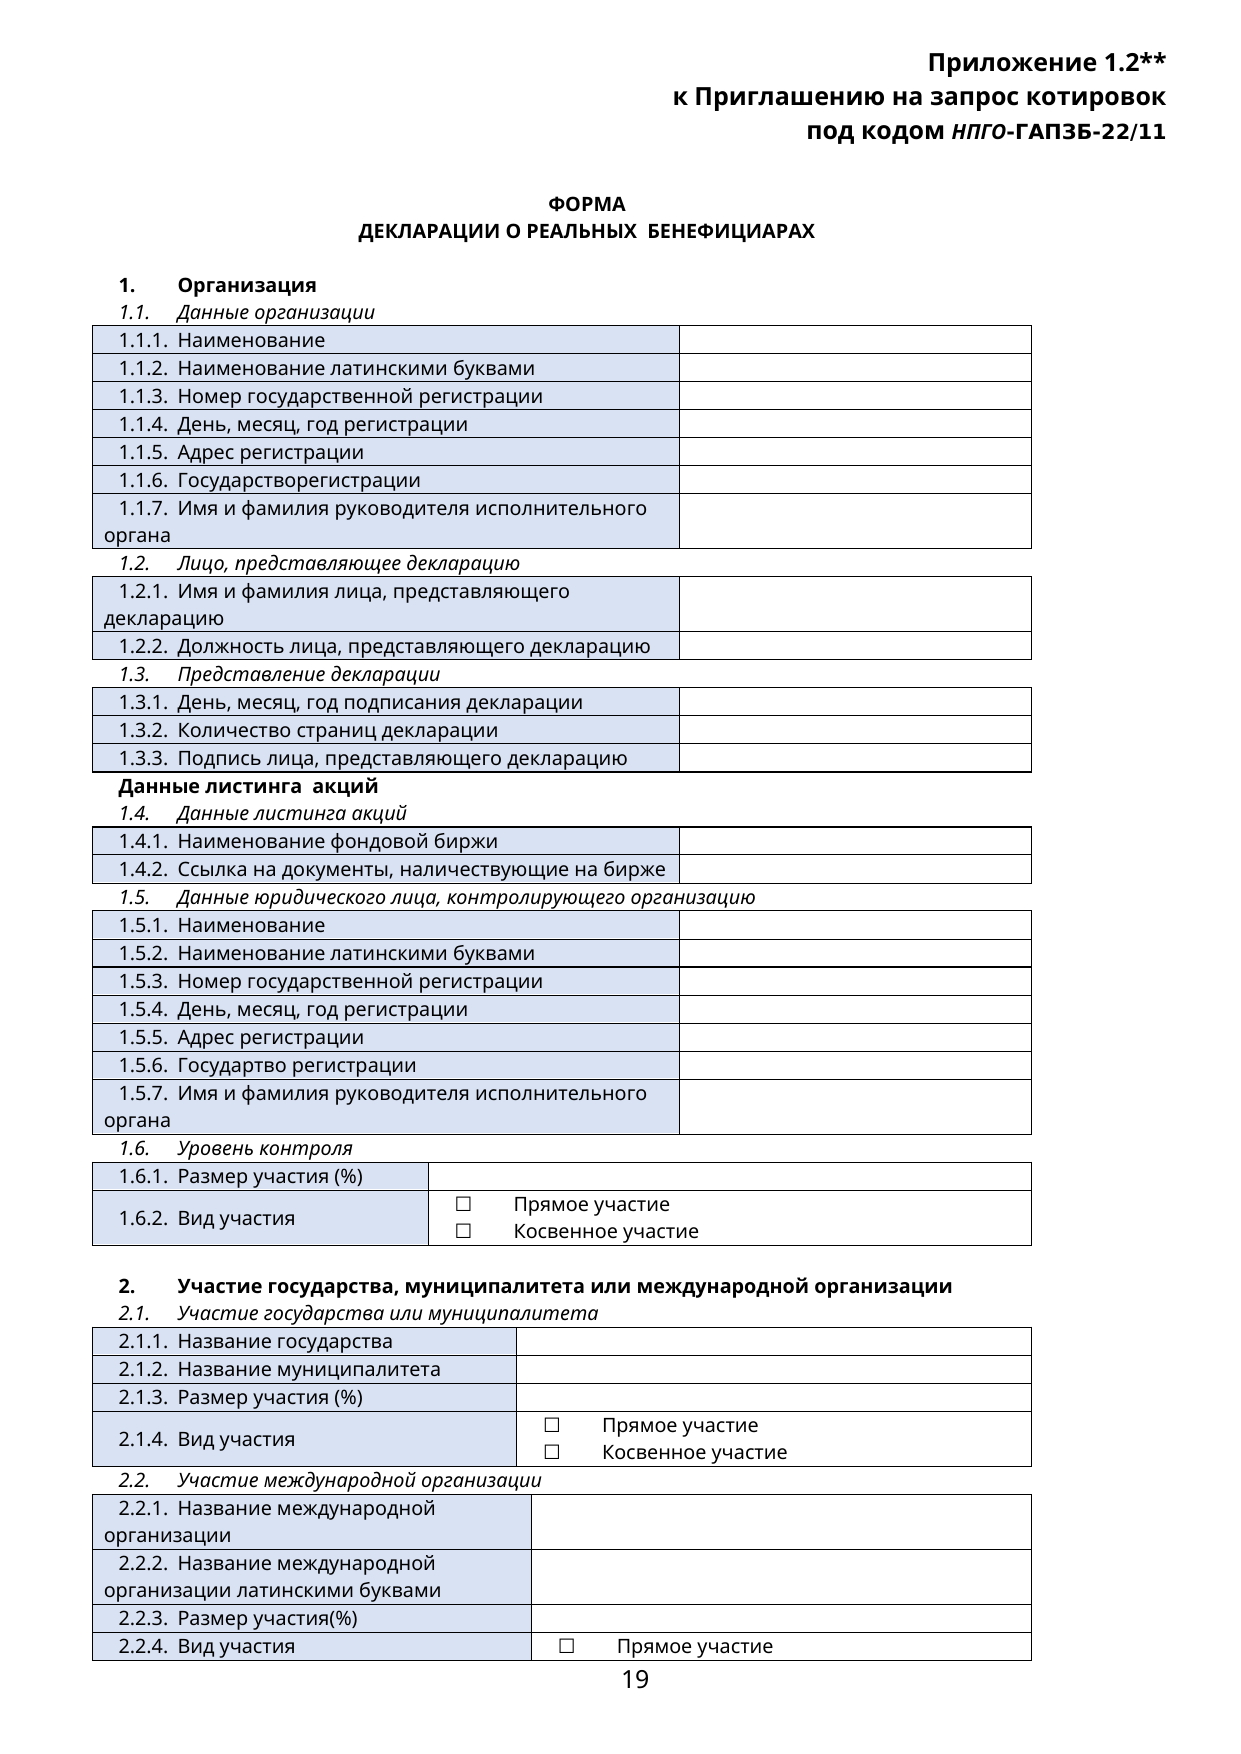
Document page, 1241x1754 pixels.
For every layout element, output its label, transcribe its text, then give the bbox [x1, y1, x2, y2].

table_cell [680, 466, 1031, 493]
text к Приглашению на запрос котировок под кодом НПГО-ГАПЗБ-22/11 [103, 78, 1167, 147]
table_cell [680, 632, 1031, 659]
list Данные листинга акций [103, 799, 1167, 826]
table_cell Должность лица, представляющего декларацию [93, 632, 679, 659]
table_cell [680, 1024, 1031, 1051]
table_cell День, месяц, год регистрации [93, 996, 679, 1022]
list Лицо, представляющее декларацию [103, 549, 1167, 576]
table_cell [680, 410, 1031, 437]
table_cell [532, 1550, 1031, 1604]
table_cell Имя и фамилия руководителя исполнительного органа [93, 1080, 679, 1133]
table_cell Наименование латинскими буквами [93, 354, 679, 381]
table_header [532, 1495, 1031, 1549]
table_cell [680, 494, 1031, 548]
table_header Наименование [93, 911, 679, 938]
table_cell [680, 855, 1031, 882]
table_cell Подпись лица, представляющего декларацию [93, 744, 679, 771]
table_cell Вид участия [93, 1412, 516, 1466]
table_cell [517, 1356, 1031, 1383]
table_header Название международной организации [93, 1495, 531, 1549]
table_header [680, 326, 1031, 353]
table_header Название государства [93, 1328, 516, 1354]
table_header [429, 1163, 1031, 1189]
table_cell Размер участия(%) [93, 1605, 531, 1632]
text Приложение 1.2** [103, 44, 1167, 78]
table_cell [532, 1605, 1031, 1632]
table_header [680, 828, 1031, 854]
list Участие государства или муниципалитета [103, 1299, 1167, 1327]
table_header День, месяц, год подписания декларации [93, 688, 679, 715]
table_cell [532, 1633, 1031, 1660]
table_cell Размер участия (%) [93, 1384, 516, 1411]
table_header Наименование фондовой биржи [93, 828, 679, 854]
list Участие международной организации [103, 1467, 1167, 1494]
table_cell [680, 382, 1031, 409]
table_cell День, месяц, год регистрации [93, 410, 679, 437]
table_cell [680, 354, 1031, 381]
table_cell Государтво регистрации [93, 1052, 679, 1078]
table_cell Название международной организации латинскими буквами [93, 1550, 531, 1604]
text ФОРМА [7, 190, 1167, 217]
table_cell Адрес регистрации [93, 438, 679, 465]
table_cell Ссылка на документы, наличествующие на бирже [93, 855, 679, 882]
list Представление декларации [103, 660, 1167, 687]
table_header [680, 688, 1031, 715]
list Участие государства, муниципалитета или международной организации [103, 1273, 1167, 1299]
table_cell Адрес регистрации [93, 1024, 679, 1051]
table_cell [680, 940, 1031, 966]
table_cell Прямое участие Косвенное участие [429, 1191, 1031, 1244]
table_header [680, 911, 1031, 938]
table_cell [680, 716, 1031, 743]
table_header Размер участия (%) [93, 1163, 428, 1189]
table_cell Количество страниц декларации [93, 716, 679, 743]
table_cell [680, 1080, 1031, 1133]
table_header [517, 1328, 1031, 1354]
list Данные юридического лица, контролирующего организацию [103, 883, 1167, 910]
table_cell [680, 968, 1031, 994]
table_cell [517, 1384, 1031, 1411]
table_cell [680, 1052, 1031, 1078]
table_header Наименование [93, 326, 679, 353]
table_cell Государстворегистрации [93, 466, 679, 493]
text ДЕКЛАРАЦИИ О РЕАЛЬНЫХ БЕНЕФИЦИАРАХ [7, 217, 1167, 244]
table_cell [680, 996, 1031, 1022]
table_cell Номер государственной регистрации [93, 968, 679, 994]
list Уровень контроля [103, 1134, 1167, 1162]
list Организация [103, 271, 1167, 298]
table_cell Наименование латинскими буквами [93, 940, 679, 966]
table_cell Имя и фамилия руководителя исполнительного органа [93, 494, 679, 548]
table_header Имя и фамилия лица, представляющего декларацию [93, 577, 679, 631]
table_header [680, 577, 1031, 631]
table_cell [680, 438, 1031, 465]
table_cell Вид участия [93, 1633, 531, 1660]
table_cell Вид участия [93, 1191, 428, 1244]
list Данные организации [103, 298, 1167, 325]
table_cell [680, 744, 1031, 771]
table_cell Название муниципалитета [93, 1356, 516, 1383]
text Данные листинга акций [103, 772, 1167, 799]
table_cell Прямое участие Косвенное участие [517, 1412, 1031, 1466]
table_cell Номер государственной регистрации [93, 382, 679, 409]
